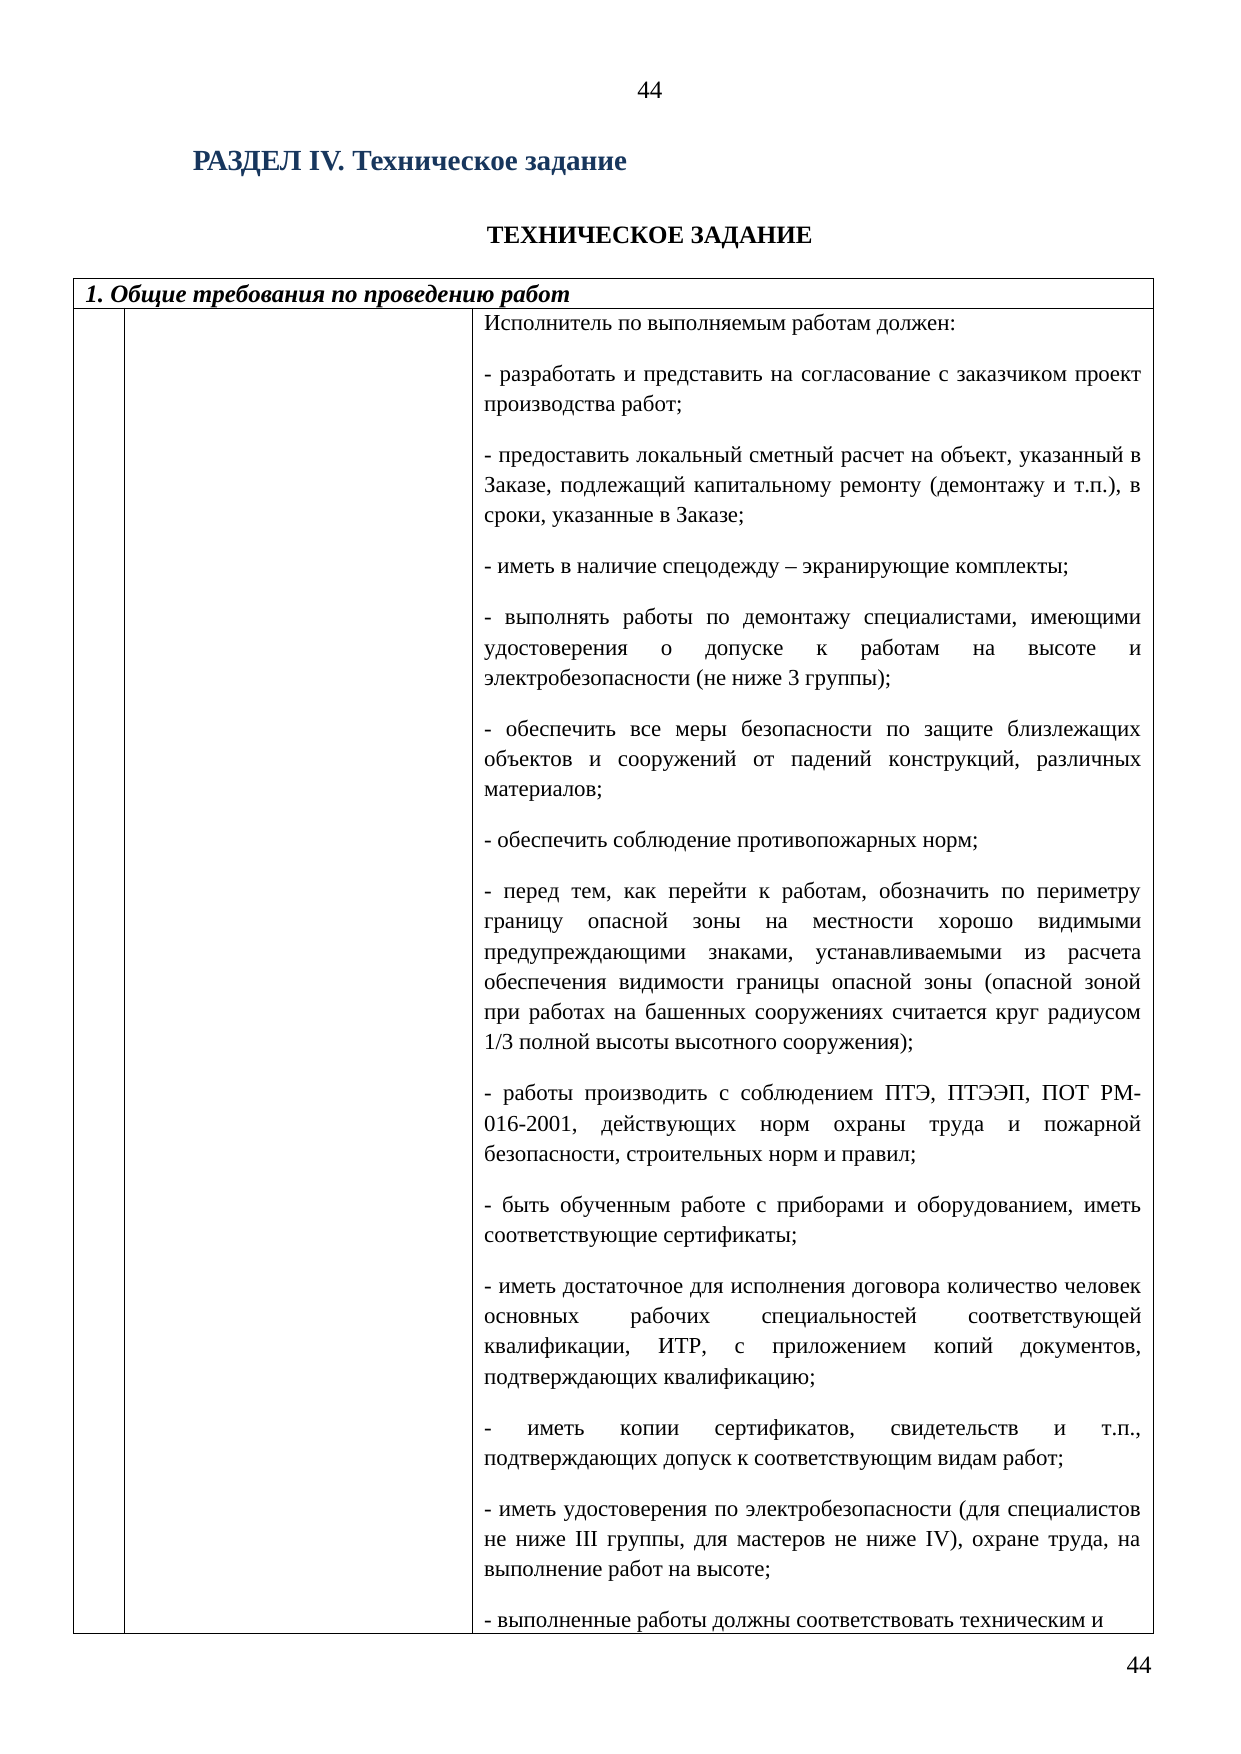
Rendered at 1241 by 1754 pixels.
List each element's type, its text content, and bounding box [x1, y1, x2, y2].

table_cell [74, 309, 124, 1633]
text ТЕХНИЧЕСКОЕ ЗАДАНИЕ [148, 220, 1152, 249]
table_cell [473, 309, 1153, 1633]
table_header 1. Общие требования по проведению работ [74, 279, 1153, 308]
subtitle РАЗДЕЛ IV. Техническое задание [193, 143, 1152, 177]
table_cell [125, 309, 472, 1633]
